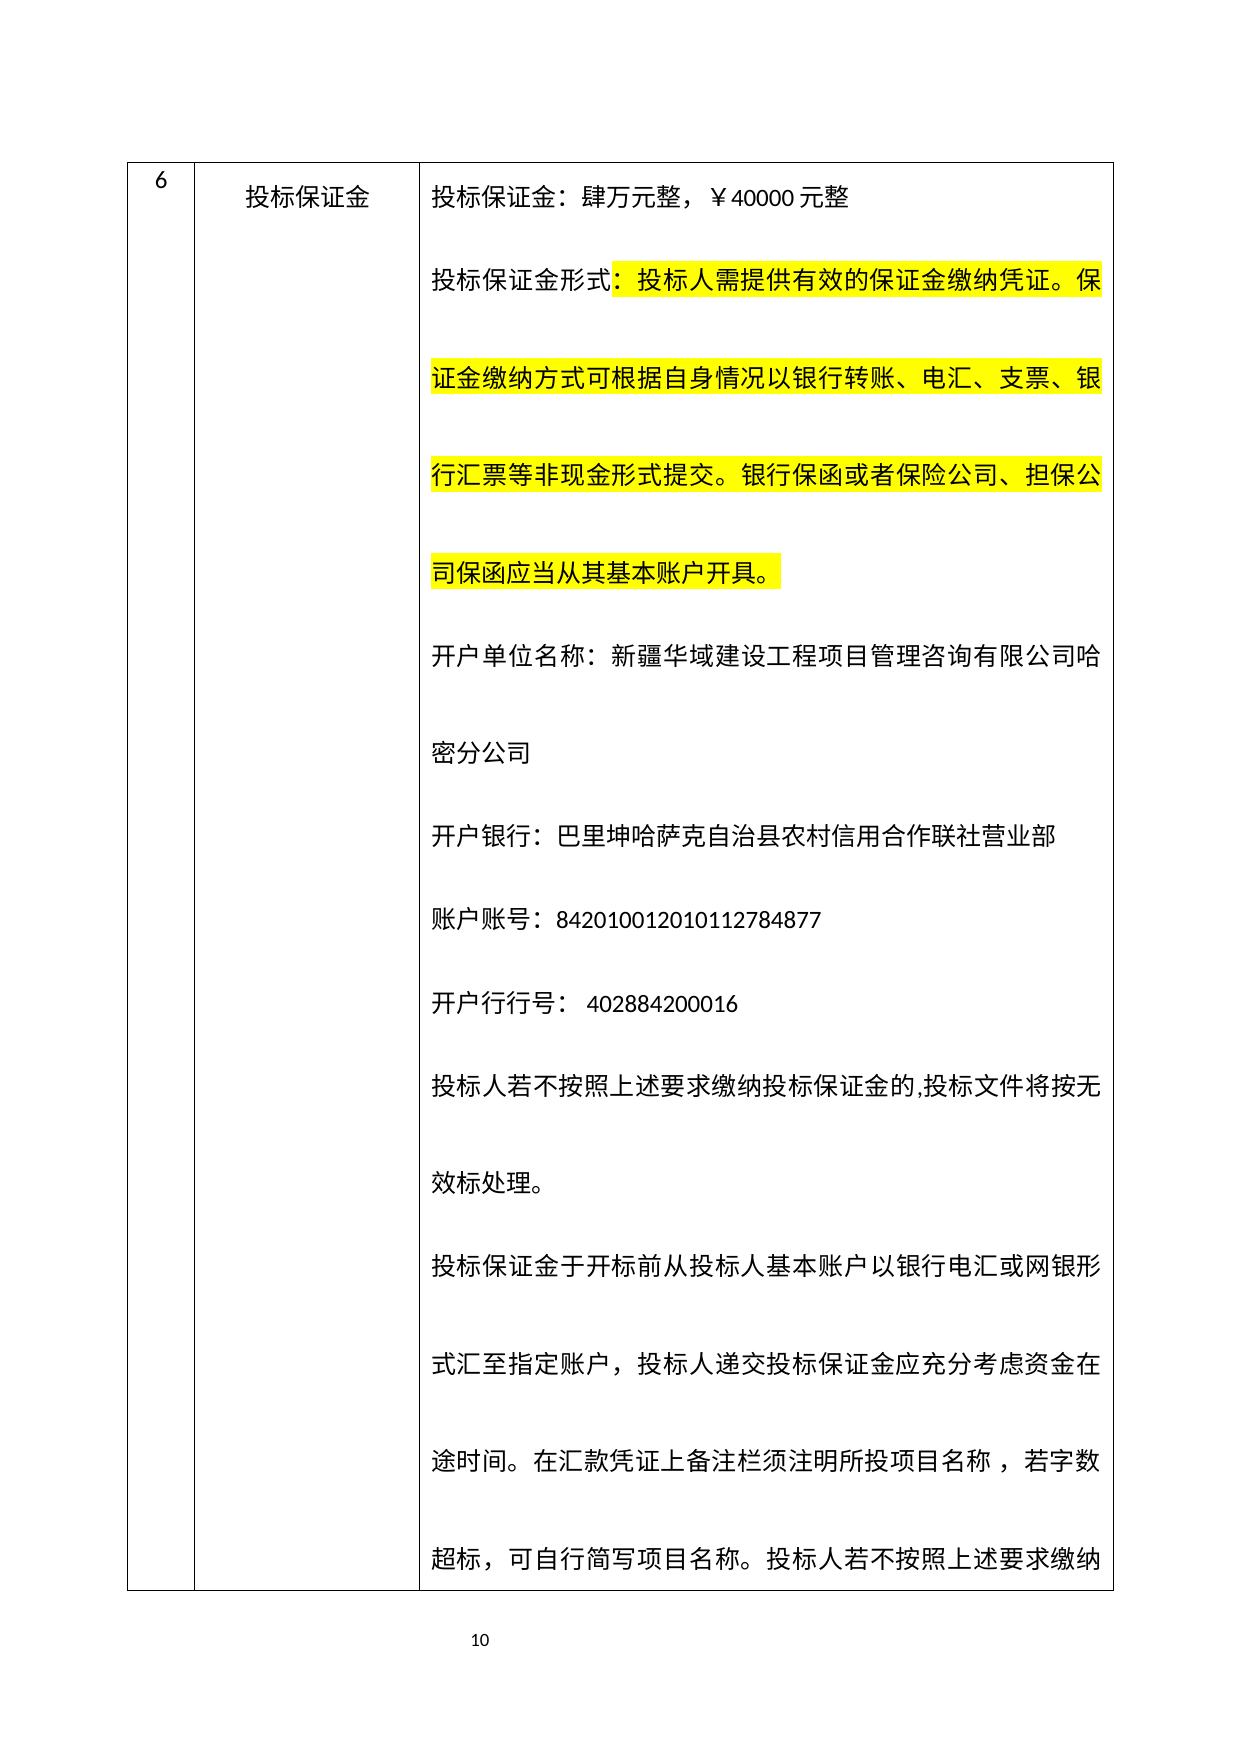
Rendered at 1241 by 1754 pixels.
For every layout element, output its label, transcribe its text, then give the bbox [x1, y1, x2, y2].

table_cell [420, 163, 1113, 1590]
table_cell 投标保证金 [195, 163, 419, 1590]
table_cell 6 [128, 163, 194, 1590]
